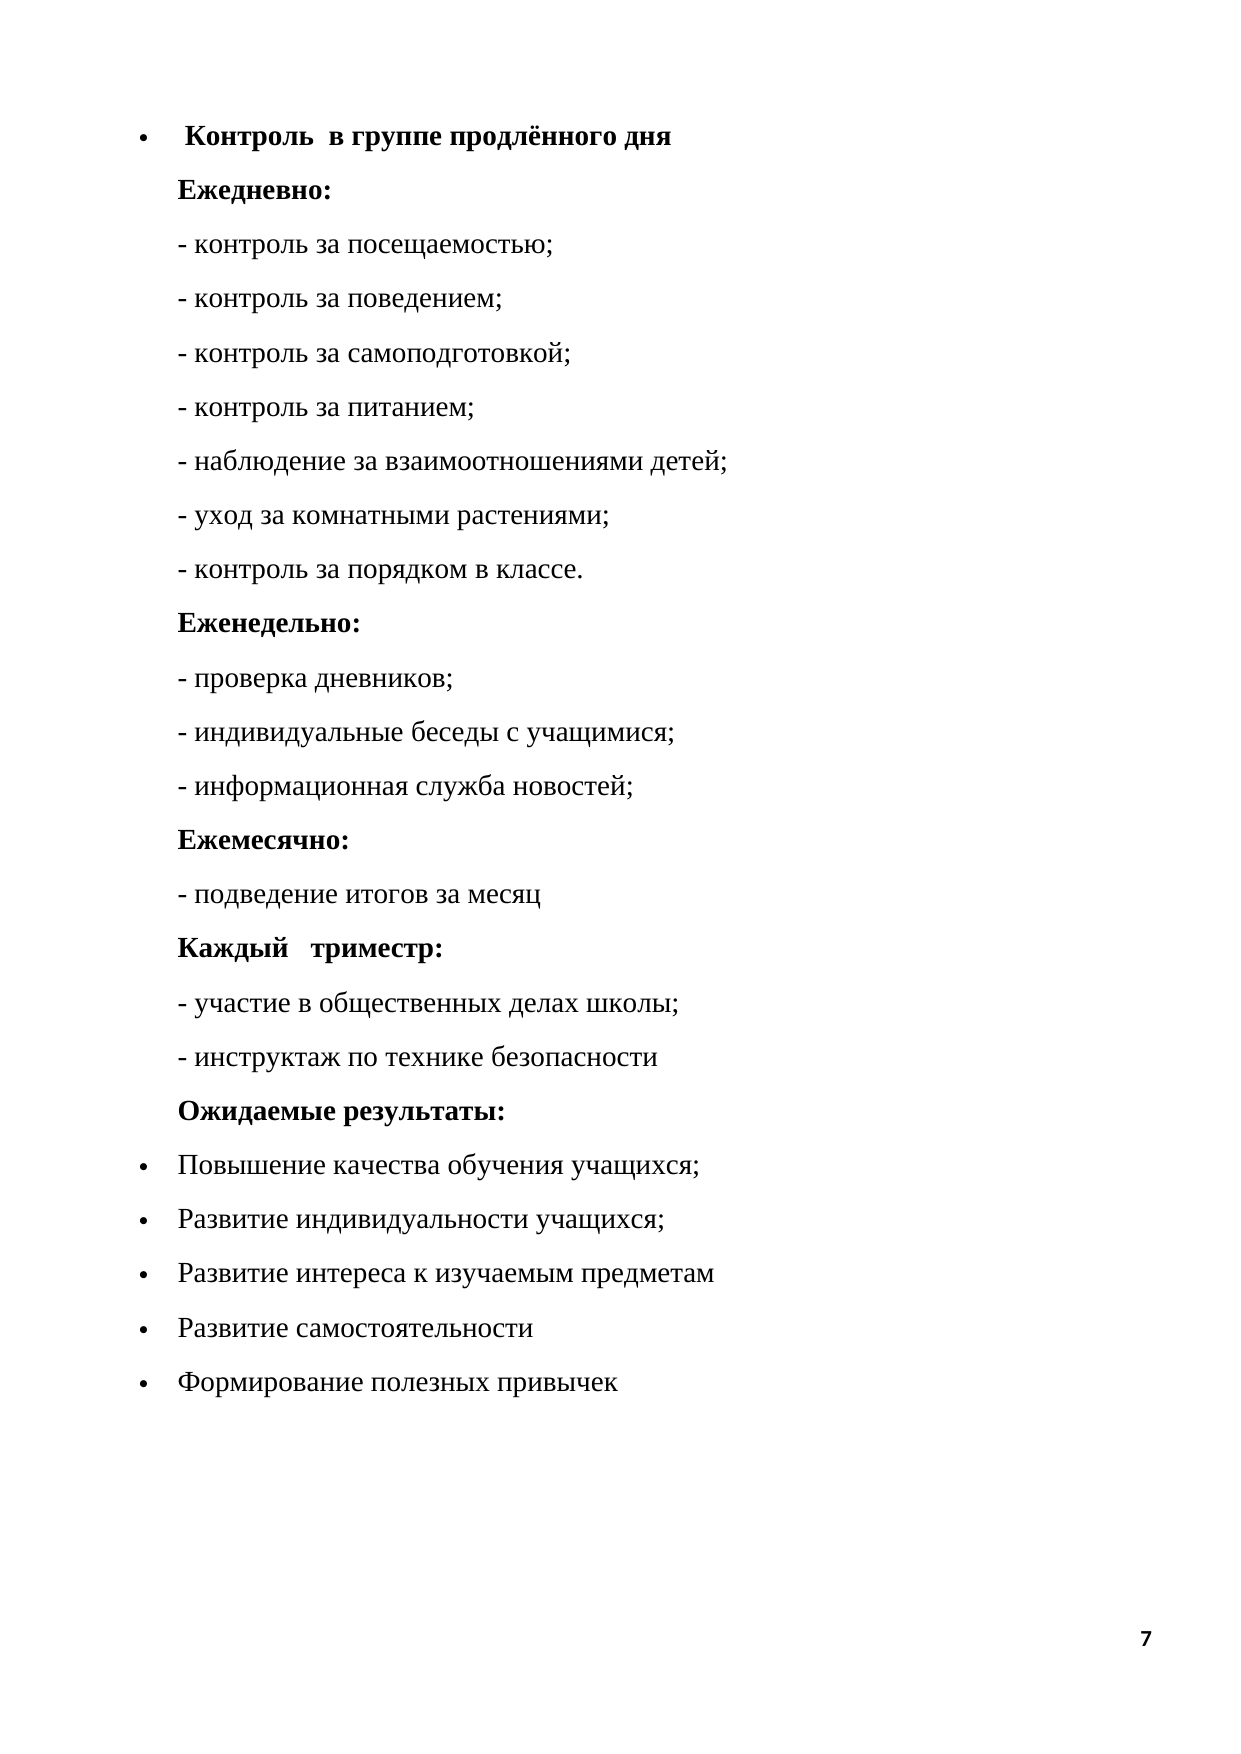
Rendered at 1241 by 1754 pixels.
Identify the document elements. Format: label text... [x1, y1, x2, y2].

text - индивидуальные беседы с учащимися; [177, 714, 1152, 747]
text - проверка дневников; [177, 660, 1152, 693]
text - подведение итогов за месяц [177, 876, 1152, 910]
list Развитие интереса к изучаемым предметам [140, 1256, 1152, 1289]
text - уход за комнатными растениями; [177, 497, 1152, 531]
text Ожидаемые результаты: [177, 1093, 1152, 1127]
text - контроль за поведением; [177, 281, 1152, 314]
list Развитие самостоятельности [140, 1310, 1152, 1343]
text - информационная служба новостей; [177, 768, 1152, 802]
text Каждый триместр: [177, 931, 1152, 964]
text - инструктаж по технике безопасности [177, 1039, 1152, 1072]
text Ежедневно: [177, 172, 1152, 206]
list Контроль в группе продлённого дня [140, 118, 1152, 152]
text - участие в общественных делах школы; [177, 985, 1152, 1018]
text - контроль за самоподготовкой; [177, 335, 1152, 368]
text - контроль за порядком в классе. [177, 551, 1152, 585]
list Повышение качества обучения учащихся; [140, 1147, 1152, 1181]
text - контроль за посещаемостью; [177, 226, 1152, 260]
text - контроль за питанием; [177, 389, 1152, 422]
text - наблюдение за взаимоотношениями детей; [177, 443, 1152, 477]
list Формирование полезных привычек [140, 1364, 1152, 1397]
text Еженедельно: [177, 606, 1152, 639]
list Развитие индивидуальности учащихся; [140, 1201, 1152, 1235]
text Ежемесячно: [177, 822, 1152, 856]
